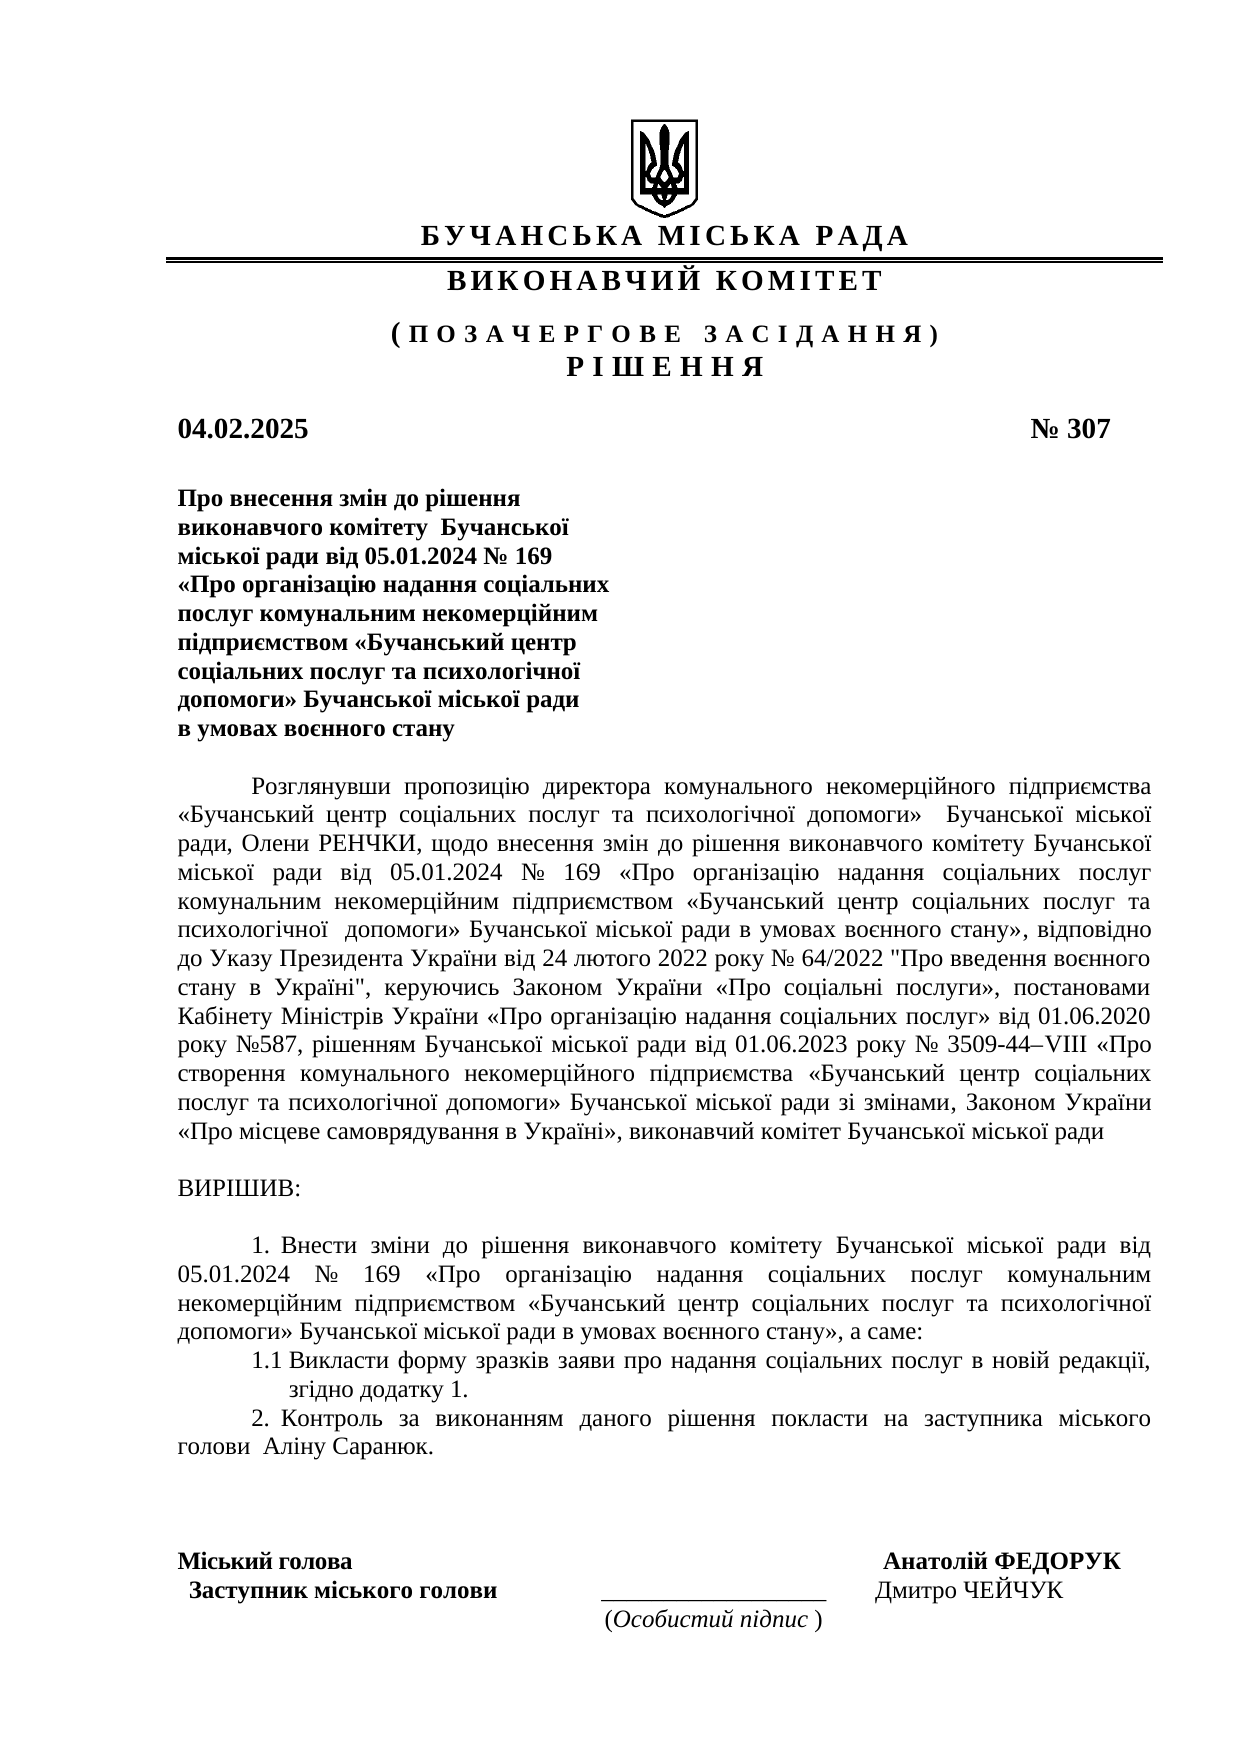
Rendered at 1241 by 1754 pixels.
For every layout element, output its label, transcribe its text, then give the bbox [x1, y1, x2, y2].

text підприємством «Бучанський центр [177, 627, 1152, 656]
text послуг комунальним некомерційним [177, 598, 1152, 627]
text в умовах воєнного стану [177, 713, 1152, 742]
list Внести зміни до рішення виконавчого комітету Бучанської міської ради від 05.01.2024 № 169 «Про організацію надання соціальних послуг комунальним некомерційним підприємством «Бучанський центр соціальних послуг та психологічної допомоги» Бучанської міської ради в умовах воєнного стану», а саме: [177, 1230, 1152, 1345]
text міської ради від 05.01.2024 № 169 [177, 541, 1152, 569]
text РІШЕННЯ [177, 349, 1152, 383]
text Розглянувши пропозицію директора комунального некомерційного підприємства «Бучанський центр соціальних послуг та психологічної допомоги» Бучанської міської ради, Олени РЕНЧКИ, щодо внесення змін до рішення виконавчого комітету Бучанської міської ради від 05.01.2024 № 169 «Про організацію надання соціальних послуг комунальним некомерційним підприємством «Бучанський центр соціальних послуг та психологічної допомоги» Бучанської міської ради в умовах воєнного стану», відповідно до Указу Президента України від 24 лютого 2022 року № 64/2022 "Про введення воєнного стану в Україні", керуючись Законом України «Про соціальні послуги», постановами Кабінету Міністрів України «Про організацію надання соціальних послуг» від 01.06.2020 року №587, рішенням Бучанської міської ради від 01.06.2023 року № 3509-44–VIII «Про створення комунального некомерційного підприємства «Бучанський центр соціальних послуг та психологічної допомоги» Бучанської міської ради зі змінами, Законом України «Про місцеве самоврядування в Україні», виконавчий комітет Бучанської міської ради [177, 771, 1152, 1144]
table_header Дмитро ЧЕЙЧУК [864, 1575, 1175, 1636]
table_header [563, 1575, 863, 1636]
text (ПОЗАЧЕРГОВЕ ЗАСІДАННЯ) [177, 316, 1152, 349]
text «Про організацію надання соціальних [177, 569, 1152, 598]
text виконавчого комітету Бучанської [177, 512, 1152, 541]
text соціальних послуг та психологічної [177, 656, 1152, 684]
table_header ВИКОНАВЧИЙ КОМІТЕТ [166, 263, 1163, 316]
text допомоги» Бучанської міської ради [177, 684, 1152, 713]
text ВИРІШИВ: [177, 1173, 1152, 1202]
text Про внесення змін до рішення [177, 483, 1152, 512]
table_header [177, 1575, 563, 1636]
text Міський голова Анатолій ФЕДОРУК [177, 1546, 1152, 1575]
list Викласти форму зразків заяви про надання соціальних послуг в новій редакції, згідно додатку 1. [251, 1345, 1152, 1403]
text 04.02.2025 № 307 [177, 411, 1181, 445]
list Контроль за виконанням даного рішення покласти на заступника міського голови Аліну Саранюк. [177, 1403, 1152, 1460]
text БУЧАНСЬКА МІСЬКА РАДА [177, 218, 1152, 252]
picture [629, 118, 700, 219]
